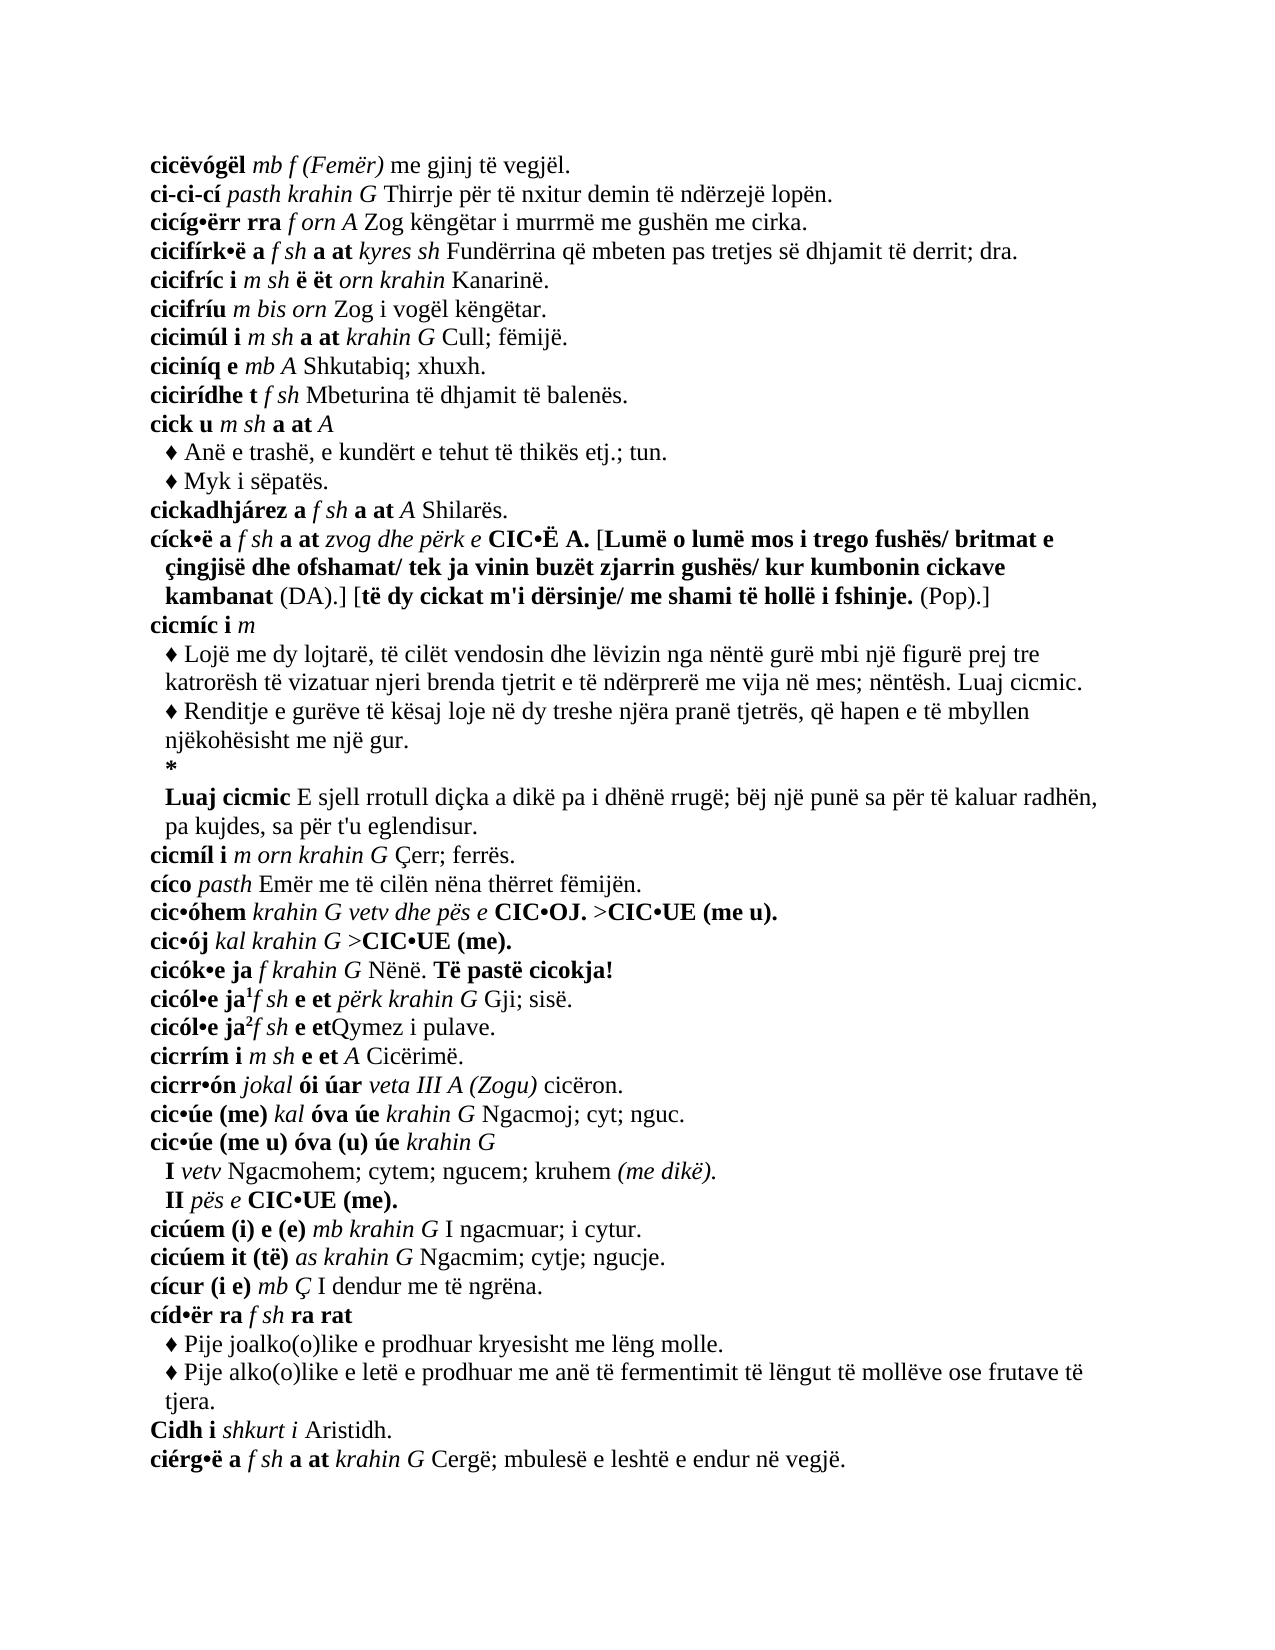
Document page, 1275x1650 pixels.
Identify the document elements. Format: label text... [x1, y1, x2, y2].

text * [150, 754, 1120, 782]
text ♦ Lojë me dy lojtarë, të cilët vendosin dhe lëvizin nga nëntë gurë mbi një figurë prej tre katrorësh të vizatuar njeri brenda tjetrit e të ndërprerë me vija në mes; nëntësh. Luaj cicmic. [150, 639, 1120, 696]
text ciciníq e mb A Shkutabiq; xhuxh. [150, 351, 1120, 380]
text cickadhjárez a f sh a at A Shilarës. [150, 495, 1120, 524]
text cicimúl i m sh a at krahin G Cull; fëmijë. [150, 322, 1120, 351]
text cicifríu m bis orn Zog i vogël këngëtar. [150, 294, 1120, 322]
text cic•úe (me) kal óva úe krahin G Ngacmoj; cyt; nguc. [150, 1099, 1120, 1127]
text ci-ci-cí pasth krahin G Thirrje për të nxitur demin të ndërzejë lopën. [150, 179, 1120, 207]
text Luaj cicmic E sjell rrotull diçka a dikë pa i dhënë rrugë; bëj një punë sa për të kaluar radhën, pa kujdes, sa për t'u eglendisur. [150, 782, 1120, 840]
text ♦ Myk i sëpatës. [150, 466, 1120, 495]
text cic•óhem krahin G vetv dhe pës e CIC•OJ. >CIC•UE (me u). [150, 897, 1120, 926]
text cic•úe (me u) óva (u) úe krahin G [150, 1127, 1120, 1156]
text cíd•ër ra f sh ra rat [150, 1300, 1120, 1329]
text I vetv Ngacmohem; cytem; ngucem; kruhem (me dikë). [150, 1156, 1120, 1185]
text cicmíc i m [150, 610, 1120, 639]
text cicól•e ja2f sh e etQymez i pulave. [150, 1012, 1120, 1041]
text cicól•e ja1f sh e et përk krahin G Gji; sisë. [150, 984, 1120, 1012]
text cíck•ë a f sh a at zvog dhe përk e CIC•Ë A. [Lumë o lumë mos i trego fushës/ britmat e çingjisë dhe ofshamat/ tek ja vinin buzët zjarrin gushës/ kur kumbonin cickave kambanat (DA).] [të dy cickat m'i dërsinje/ me shami të hollë i fshinje. (Pop).] [150, 524, 1120, 610]
text cicmíl i m orn krahin G Çerr; ferrës. [150, 840, 1120, 869]
text cicifírk•ë a f sh a at kyres sh Fundërrina që mbeten pas tretjes së dhjamit të derrit; dra. [150, 236, 1120, 265]
text cicifríc i m sh ë ët orn krahin Kanarinë. [150, 265, 1120, 294]
text cíco pasth Emër me të cilën nëna thërret fëmijën. [150, 869, 1120, 897]
text cícur (i e) mb Ç I dendur me të ngrëna. [150, 1271, 1120, 1300]
text Cidh i shkurt i Aristidh. [150, 1415, 1120, 1444]
text cicúem (i) e (e) mb krahin G I ngacmuar; i cytur. [150, 1214, 1120, 1242]
text cic•ój kal krahin G >CIC•UE (me). [150, 926, 1120, 955]
text cicíg•ërr rra f orn A Zog këngëtar i murrmë me gushën me cirka. [150, 207, 1120, 236]
text cicrrím i m sh e et A Cicërimë. [150, 1041, 1120, 1070]
text cicirídhe t f sh Mbeturina të dhjamit të balenës. [150, 380, 1120, 409]
text cicrr•ón jokal ói úar veta III A (Zogu) cicëron. [150, 1070, 1120, 1099]
text ♦ Renditje e gurëve të kësaj loje në dy treshe njëra pranë tjetrës, që hapen e të mbyllen njëkohësisht me një gur. [150, 696, 1120, 754]
text cicúem it (të) as krahin G Ngacmim; cytje; ngucje. [150, 1242, 1120, 1271]
text ♦ Pije alko(o)like e letë e prodhuar me anë të fermentimit të lëngut të mollëve ose frutave të tjera. [150, 1357, 1120, 1415]
text ♦ Anë e trashë, e kundërt e tehut të thikës etj.; tun. [150, 437, 1120, 466]
text cicók•e ja f krahin G Nënë. Të pastë cicokja! [150, 955, 1120, 984]
text II pës e CIC•UE (me). [150, 1185, 1120, 1214]
text ♦ Pije joalko(o)like e prodhuar kryesisht me lëng molle. [150, 1329, 1120, 1357]
text cick u m sh a at A [150, 409, 1120, 437]
text cicëvógël mb f (Femër) me gjinj të vegjël. [150, 150, 1120, 179]
text ciérg•ë a f sh a at krahin G Cergë; mbulesë e leshtë e endur në vegjë. [150, 1444, 1120, 1472]
